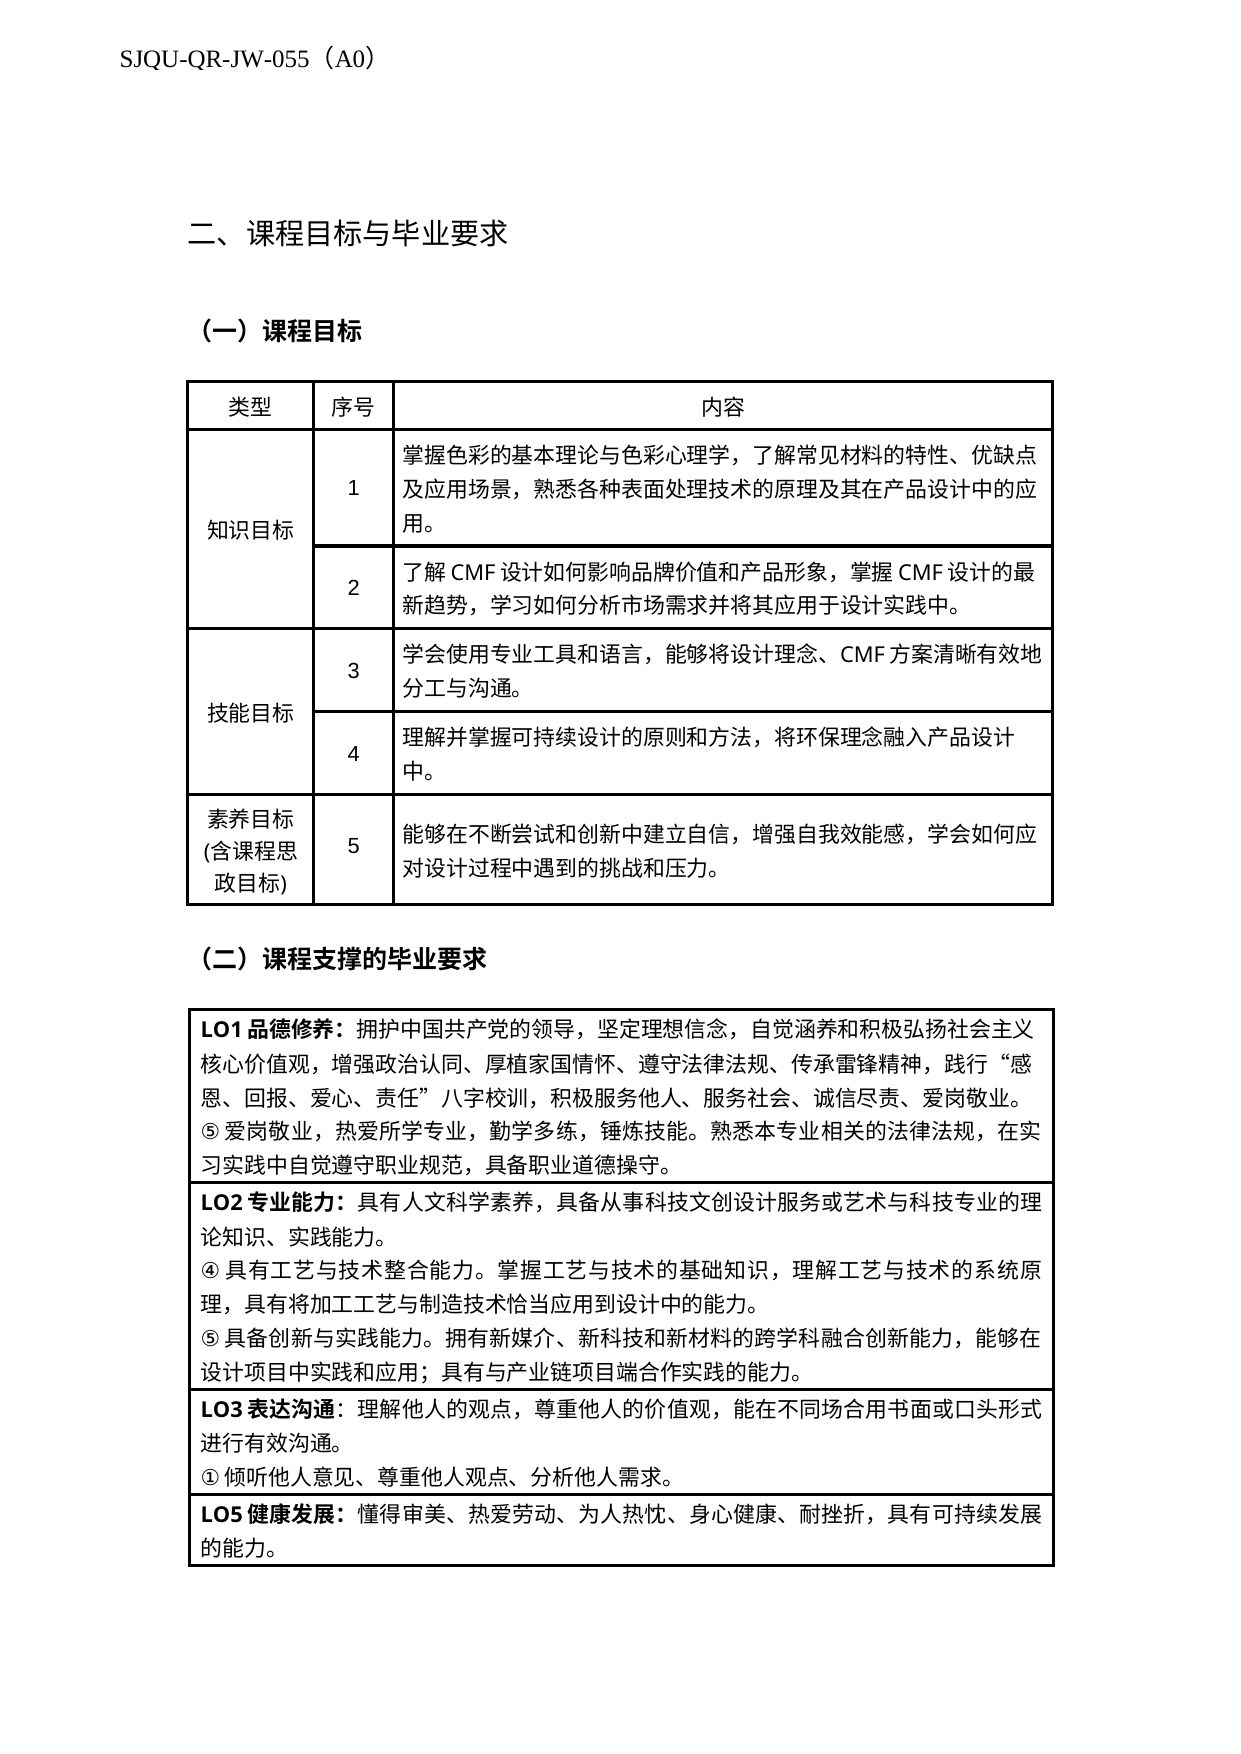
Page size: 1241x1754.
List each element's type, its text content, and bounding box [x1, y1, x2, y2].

table_header LO1品德修养：拥护中国共产党的领导，坚定理想信念，自觉涵养和积极弘扬社会主义核心价值观，增强政治认同、厚植家国情怀、遵守法律法规、传承雷锋精神，践行“感恩、回报、爱心、责任”八字校训，积极服务他人、服务社会、诚信尽责、爱岗敬业。 ⑤爱岗敬业，热爱所学专业，勤学多练，锤炼技能。熟悉本专业相关的法律法规，在实习实践中自觉遵守职业规范，具备职业道德操守。 [191, 1011, 1052, 1181]
table_header 类型 [189, 383, 312, 427]
table_cell LO2专业能力：具有人文科学素养，具备从事科技文创设计服务或艺术与科技专业的理论知识、实践能力。 ④具有工艺与技术整合能力。掌握工艺与技术的基础知识，理解工艺与技术的系统原理，具有将加工工艺与制造技术恰当应用到设计中的能力。 ⑤具备创新与实践能力。拥有新媒介、新科技和新材料的跨学科融合创新能力，能够在设计项目中实践和应用；具有与产业链项目端合作实践的能力。 [191, 1184, 1052, 1388]
table_cell 3 [315, 630, 392, 710]
table_cell 知识目标 [189, 431, 312, 627]
table_cell 能够在不断尝试和创新中建立自信，增强自我效能感，学会如何应对设计过程中遇到的挑战和压力。 [395, 796, 1051, 903]
table_cell 技能目标 [189, 630, 312, 793]
table_cell 学会使用专业工具和语言，能够将设计理念、CMF方案清晰有效地分工与沟通。 [395, 630, 1051, 710]
table_cell 掌握色彩的基本理论与色彩心理学，了解常见材料的特性、优缺点及应用场景，熟悉各种表面处理技术的原理及其在产品设计中的应用。 [395, 431, 1051, 544]
table_cell 2 [315, 548, 392, 627]
table_cell 5 [315, 796, 392, 903]
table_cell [191, 1496, 1052, 1564]
text （一）课程目标 [187, 295, 1053, 363]
table_cell LO3表达沟通：理解他人的观点，尊重他人的价值观，能在不同场合用书面或口头形式进行有效沟通。 ①倾听他人意见、尊重他人观点、分析他人需求。 [191, 1391, 1052, 1493]
text 二、课程目标与毕业要求 [187, 198, 1053, 266]
text （二）课程支撑的毕业要求 [187, 923, 1053, 991]
table_cell 4 [315, 713, 392, 793]
table_cell 素养目标 (含课程思政目标) [189, 796, 312, 903]
table_cell 1 [315, 431, 392, 544]
table_cell 了解CMF设计如何影响品牌价值和产品形象，掌握CMF设计的最新趋势，学习如何分析市场需求并将其应用于设计实践中。 [395, 548, 1051, 627]
table_cell 理解并掌握可持续设计的原则和方法，将环保理念融入产品设计中。 [395, 713, 1051, 793]
table_header 内容 [395, 383, 1051, 427]
table_header 序号 [315, 383, 392, 427]
